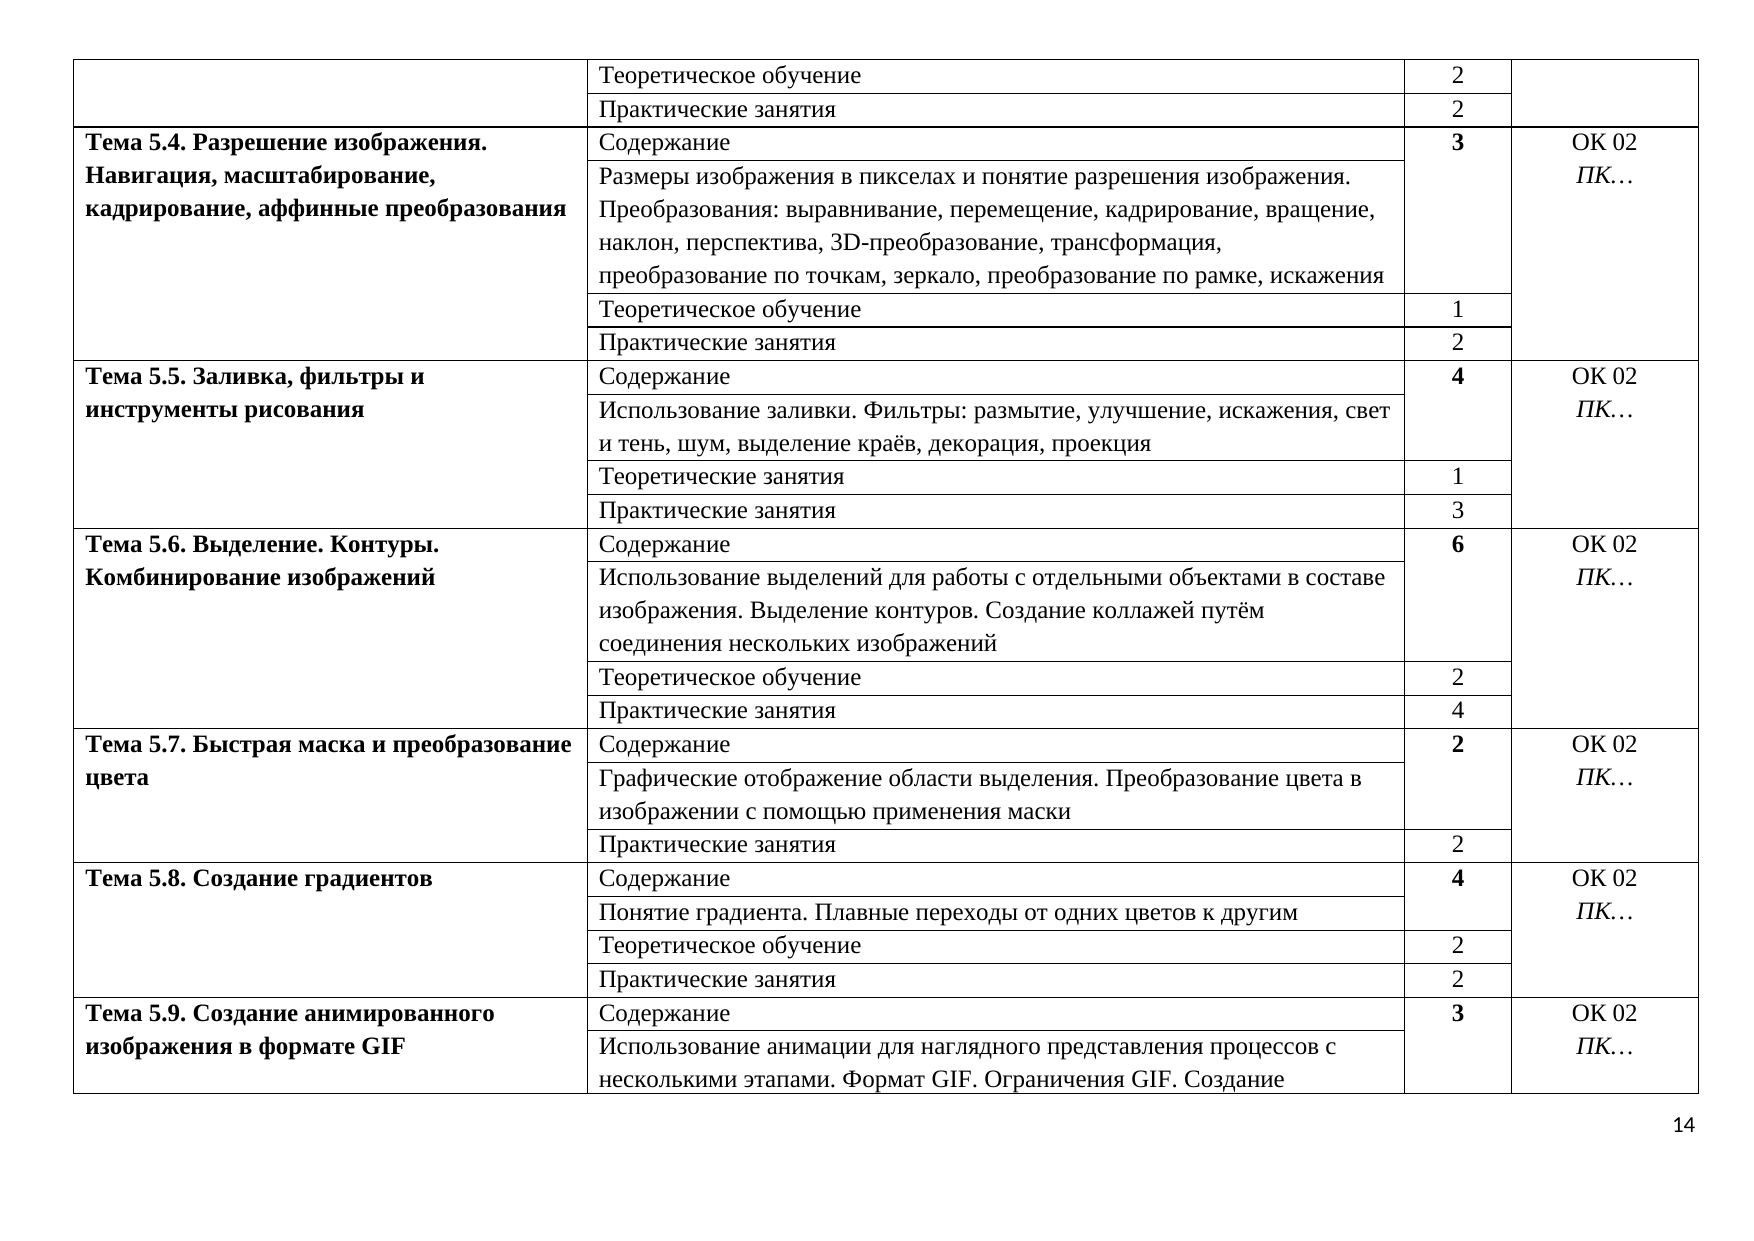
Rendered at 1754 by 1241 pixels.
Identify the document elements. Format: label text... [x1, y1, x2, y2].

table_cell 2 [1405, 830, 1511, 862]
table_cell ОК 02 ПК… [1512, 128, 1698, 360]
table_cell 2 [1405, 964, 1511, 997]
table_cell Практические занятия [588, 696, 1404, 728]
table_cell ОК 02 ПК… [1512, 529, 1698, 728]
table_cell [588, 1031, 1404, 1093]
table_cell Теоретическое обучение [588, 662, 1404, 694]
table_cell 4 [1405, 863, 1511, 929]
table_cell Практические занятия [588, 830, 1404, 862]
table_cell 2 [1405, 729, 1511, 828]
table_cell 2 [1405, 662, 1511, 694]
table_cell Размеры изображения в пикселах и понятие разрешения изображения. Преобразования: выравнивание, перемещение, кадрирование, вращение, наклон, перспектива, 3D-преобразование, трансформация, преобразование по точкам, зеркало, преобразование по рамке, искажения [588, 161, 1404, 293]
table_cell 3 [1405, 128, 1511, 293]
table_cell Графические отображение области выделения. Преобразование цвета в изображении с помощью применения маски [588, 763, 1404, 828]
table_cell Тема 5.7. Быстрая маска и преобразование цвета [74, 729, 587, 862]
table_cell 2 [1405, 60, 1511, 93]
table_cell 2 [1405, 328, 1511, 360]
table_cell Содержание [588, 128, 1404, 160]
table_cell Содержание [588, 729, 1404, 762]
table_cell Использование выделений для работы с отдельными объектами в составе изображения. Выделение контуров. Создание коллажей путём соединения нескольких изображений [588, 562, 1404, 661]
table_cell Тема 5.6. Выделение. Контуры. Комбинирование изображений [74, 529, 587, 728]
table_cell 2 [1405, 94, 1511, 126]
table_cell 4 [1405, 696, 1511, 728]
table_cell ОК 02 ПК… [1512, 863, 1698, 997]
table_cell ОК 02 ПК… [1512, 361, 1698, 528]
table_cell ОК 02 ПК… [1512, 729, 1698, 862]
table_cell Содержание [588, 998, 1404, 1030]
table_cell Содержание [588, 529, 1404, 561]
table_cell 3 [1405, 998, 1511, 1093]
table_cell Теоретическое обучение [588, 931, 1404, 963]
table_cell 1 [1405, 461, 1511, 494]
table_cell Использование заливки. Фильтры: размытие, улучшение, искажения, свет и тень, шум, выделение краёв, декорация, проекция [588, 395, 1404, 460]
table_cell Тема 5.5. Заливка, фильтры и инструменты рисования [74, 361, 587, 528]
table_cell Практические занятия [588, 328, 1404, 360]
table_cell 2 [1405, 931, 1511, 963]
table_cell Практические занятия [588, 495, 1404, 528]
table_cell Содержание [588, 361, 1404, 394]
table_cell Практические занятия [588, 964, 1404, 997]
table_cell Теоретическое обучение [588, 60, 1404, 93]
table_cell 1 [1405, 294, 1511, 326]
table_cell 4 [1405, 361, 1511, 460]
table_cell Практические занятия [588, 94, 1404, 126]
table_cell Теоретические занятия [588, 461, 1404, 494]
table_cell Тема 5.9. Создание анимированного изображения в формате GIF [74, 998, 587, 1093]
table_cell Тема 5.8. Создание градиентов [74, 863, 587, 997]
table_cell 6 [1405, 529, 1511, 661]
table_cell Понятие градиента. Плавные переходы от одних цветов к другим [588, 897, 1404, 929]
table_cell Теоретическое обучение [588, 294, 1404, 326]
table_cell 3 [1405, 495, 1511, 528]
table_cell ОК 02 ПК… [1512, 998, 1698, 1093]
table_cell Содержание [588, 863, 1404, 896]
table_cell Тема 5.4. Разрешение изображения. Навигация, масштабирование, кадрирование, аффинные преобразования [74, 128, 587, 360]
